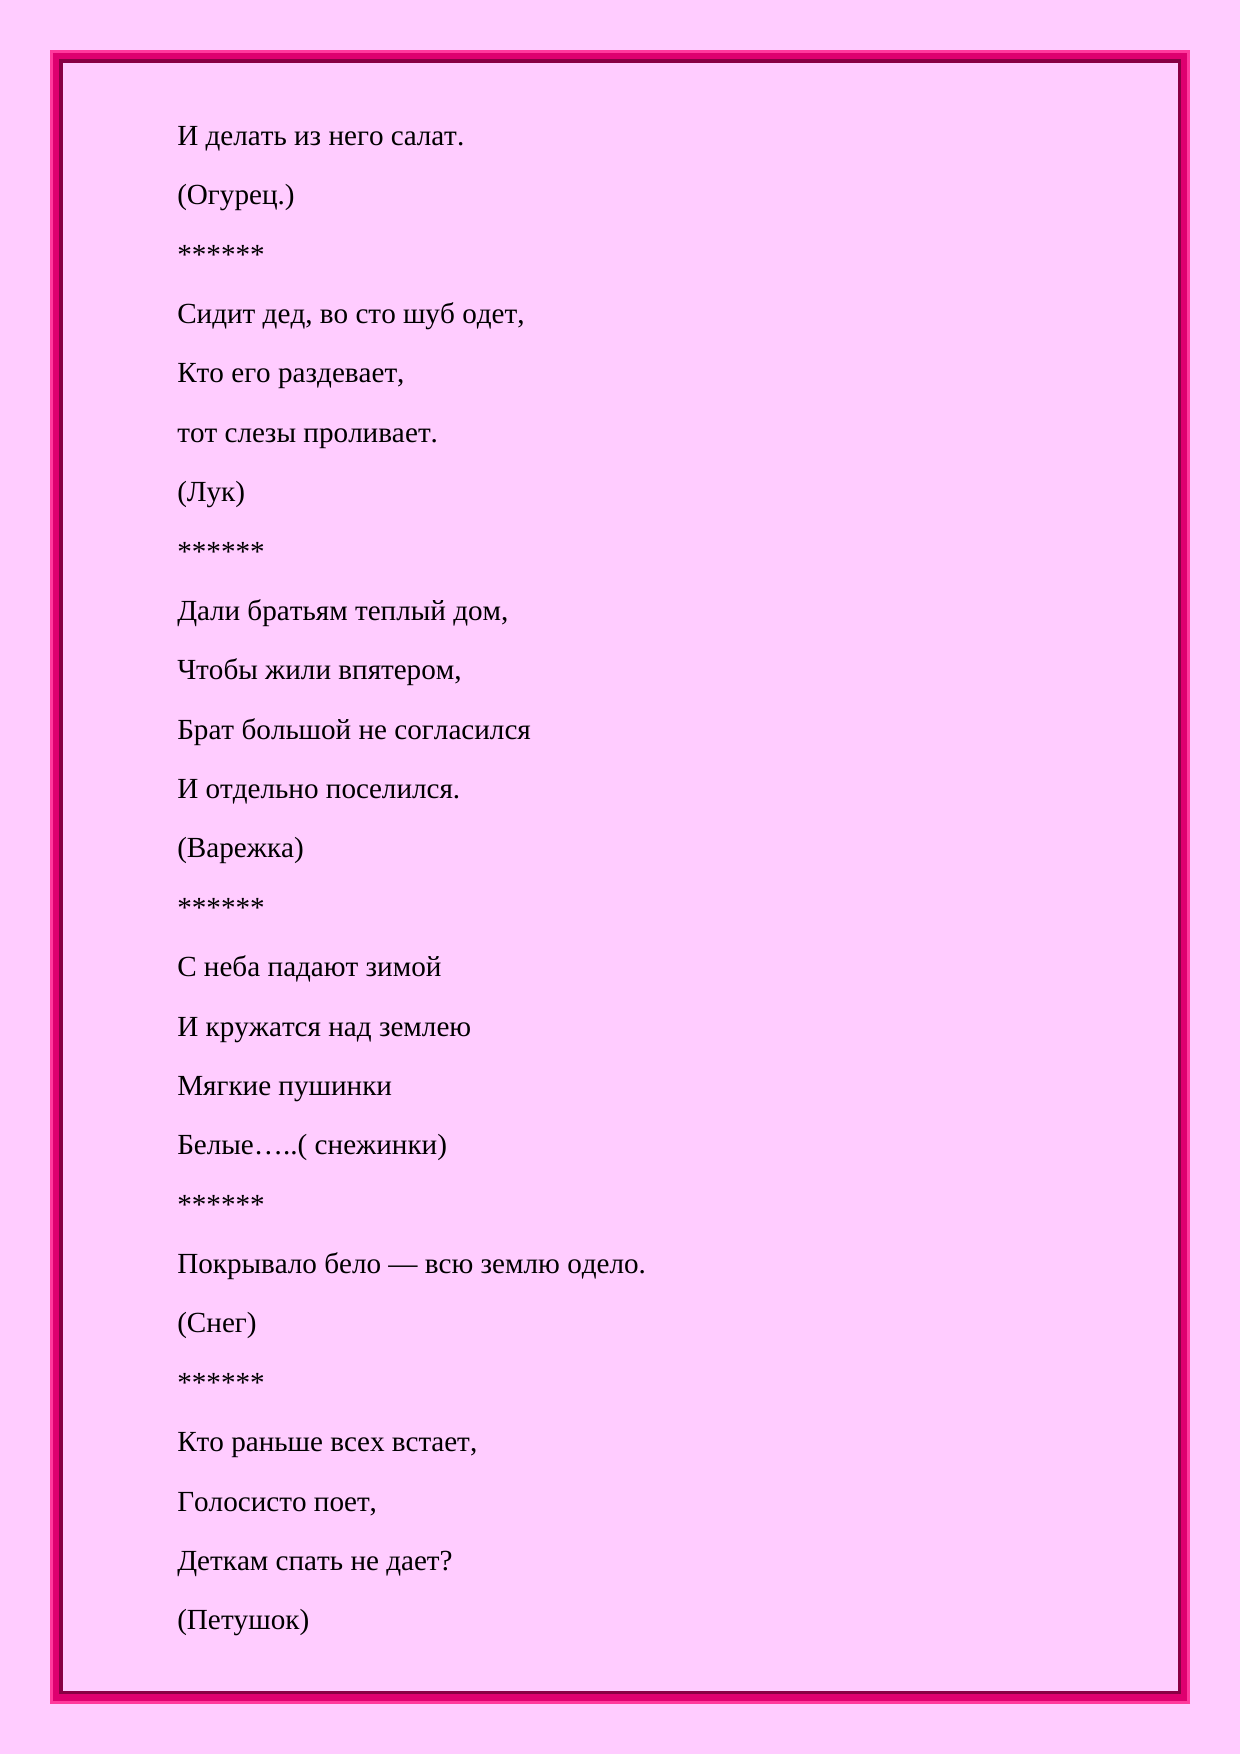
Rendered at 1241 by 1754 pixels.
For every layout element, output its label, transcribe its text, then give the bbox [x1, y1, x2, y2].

text ****** [177, 1187, 1152, 1220]
text ****** [177, 1365, 1152, 1398]
text Белые…..( снежинки) [177, 1127, 1152, 1161]
text ****** [177, 890, 1152, 923]
text Брат большой не согласился [177, 712, 1152, 745]
text Деткам спать не дает? [177, 1543, 1152, 1577]
text (Лук) [177, 474, 1152, 508]
text (Варежка) [177, 831, 1152, 864]
text ****** [177, 237, 1152, 270]
text И кружатся над землею [177, 1009, 1152, 1042]
text (Петушок) [177, 1602, 1152, 1636]
text Сидит дед, во сто шуб одет, [177, 296, 1152, 330]
text Мягкие пушинки [177, 1068, 1152, 1102]
text тот слезы проливает. [177, 415, 1152, 448]
text (Снег) [177, 1306, 1152, 1339]
text Дали братьям теплый дом, [177, 593, 1152, 627]
text Кто раньше всех встает, [177, 1424, 1152, 1458]
text Кто его раздевает, [177, 356, 1152, 389]
text ****** [177, 534, 1152, 567]
text Голосисто поет, [177, 1484, 1152, 1517]
text И отдельно поселился. [177, 771, 1152, 805]
text И делать из него салат. [177, 118, 1152, 152]
text С неба падают зимой [177, 949, 1152, 983]
text (Огурец.) [177, 177, 1152, 211]
text Чтобы жили впятером, [177, 652, 1152, 686]
text Покрывало бело — всю землю одело. [177, 1246, 1152, 1280]
